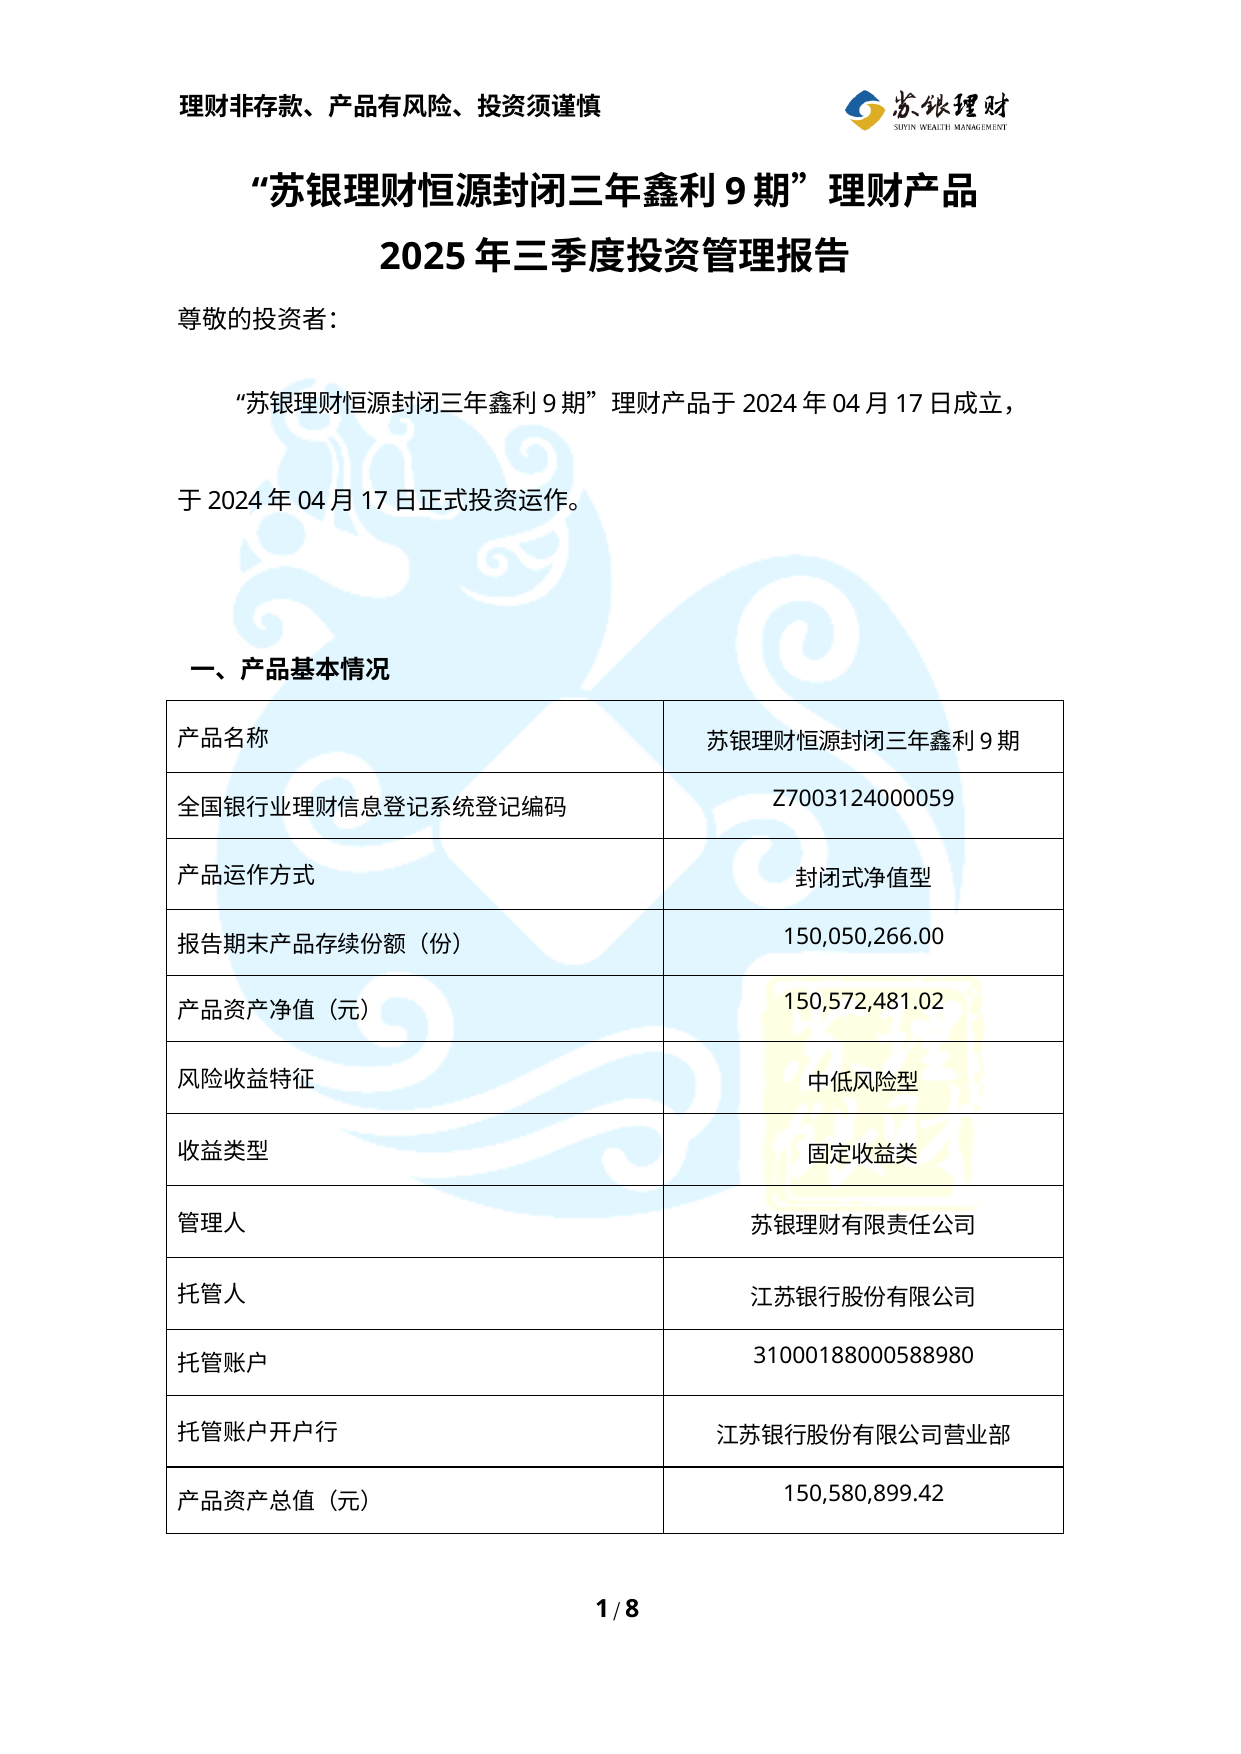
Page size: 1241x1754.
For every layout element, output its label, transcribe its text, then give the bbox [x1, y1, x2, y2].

table_cell 管理人 [167, 1186, 663, 1257]
table_cell 固定收益类 [664, 1114, 1063, 1185]
table_header 苏银理财恒源封闭三年鑫利9期 [664, 701, 1063, 772]
picture [820, 72, 1039, 143]
table_cell 产品资产净值（元） [167, 976, 663, 1041]
text “苏银理财恒源封闭三年鑫利9期”理财产品于 2024年04月17日成立，于2024年04月17日正式投资运作。 [177, 369, 1053, 531]
table_cell 产品运作方式 [167, 839, 663, 909]
table_cell 150,580,899.42 [664, 1468, 1063, 1532]
table_cell 托管账户 [167, 1330, 663, 1394]
text 尊敬的投资者： [177, 286, 1053, 351]
table_cell 封闭式净值型 [664, 839, 1063, 909]
table_cell 产品资产总值（元） [167, 1468, 663, 1532]
table_cell 全国银行业理财信息登记系统登记编码 [167, 773, 663, 838]
table_cell 收益类型 [167, 1114, 663, 1185]
table_cell 风险收益特征 [167, 1042, 663, 1113]
subtitle 一、产品基本情况 [190, 635, 1053, 700]
table_cell 150,572,481.02 [664, 976, 1063, 1041]
table_cell 苏银理财有限责任公司 [664, 1186, 1063, 1257]
table_cell 31000188000588980 [664, 1330, 1063, 1394]
table_cell 150,050,266.00 [664, 910, 1063, 975]
table_cell 江苏银行股份有限公司营业部 [664, 1396, 1063, 1466]
table_cell Z7003124000059 [664, 773, 1063, 838]
table_cell 托管账户开户行 [167, 1396, 663, 1466]
table_cell 中低风险型 [664, 1042, 1063, 1113]
text “苏银理财恒源封闭三年鑫利9期”理财产品 [177, 156, 1053, 221]
table_header 产品名称 [167, 701, 663, 772]
table_cell 报告期末产品存续份额（份） [167, 910, 663, 975]
table_cell 江苏银行股份有限公司 [664, 1258, 1063, 1328]
table_cell 托管人 [167, 1258, 663, 1328]
text 2025年三季度投资管理报告 [177, 221, 1053, 286]
